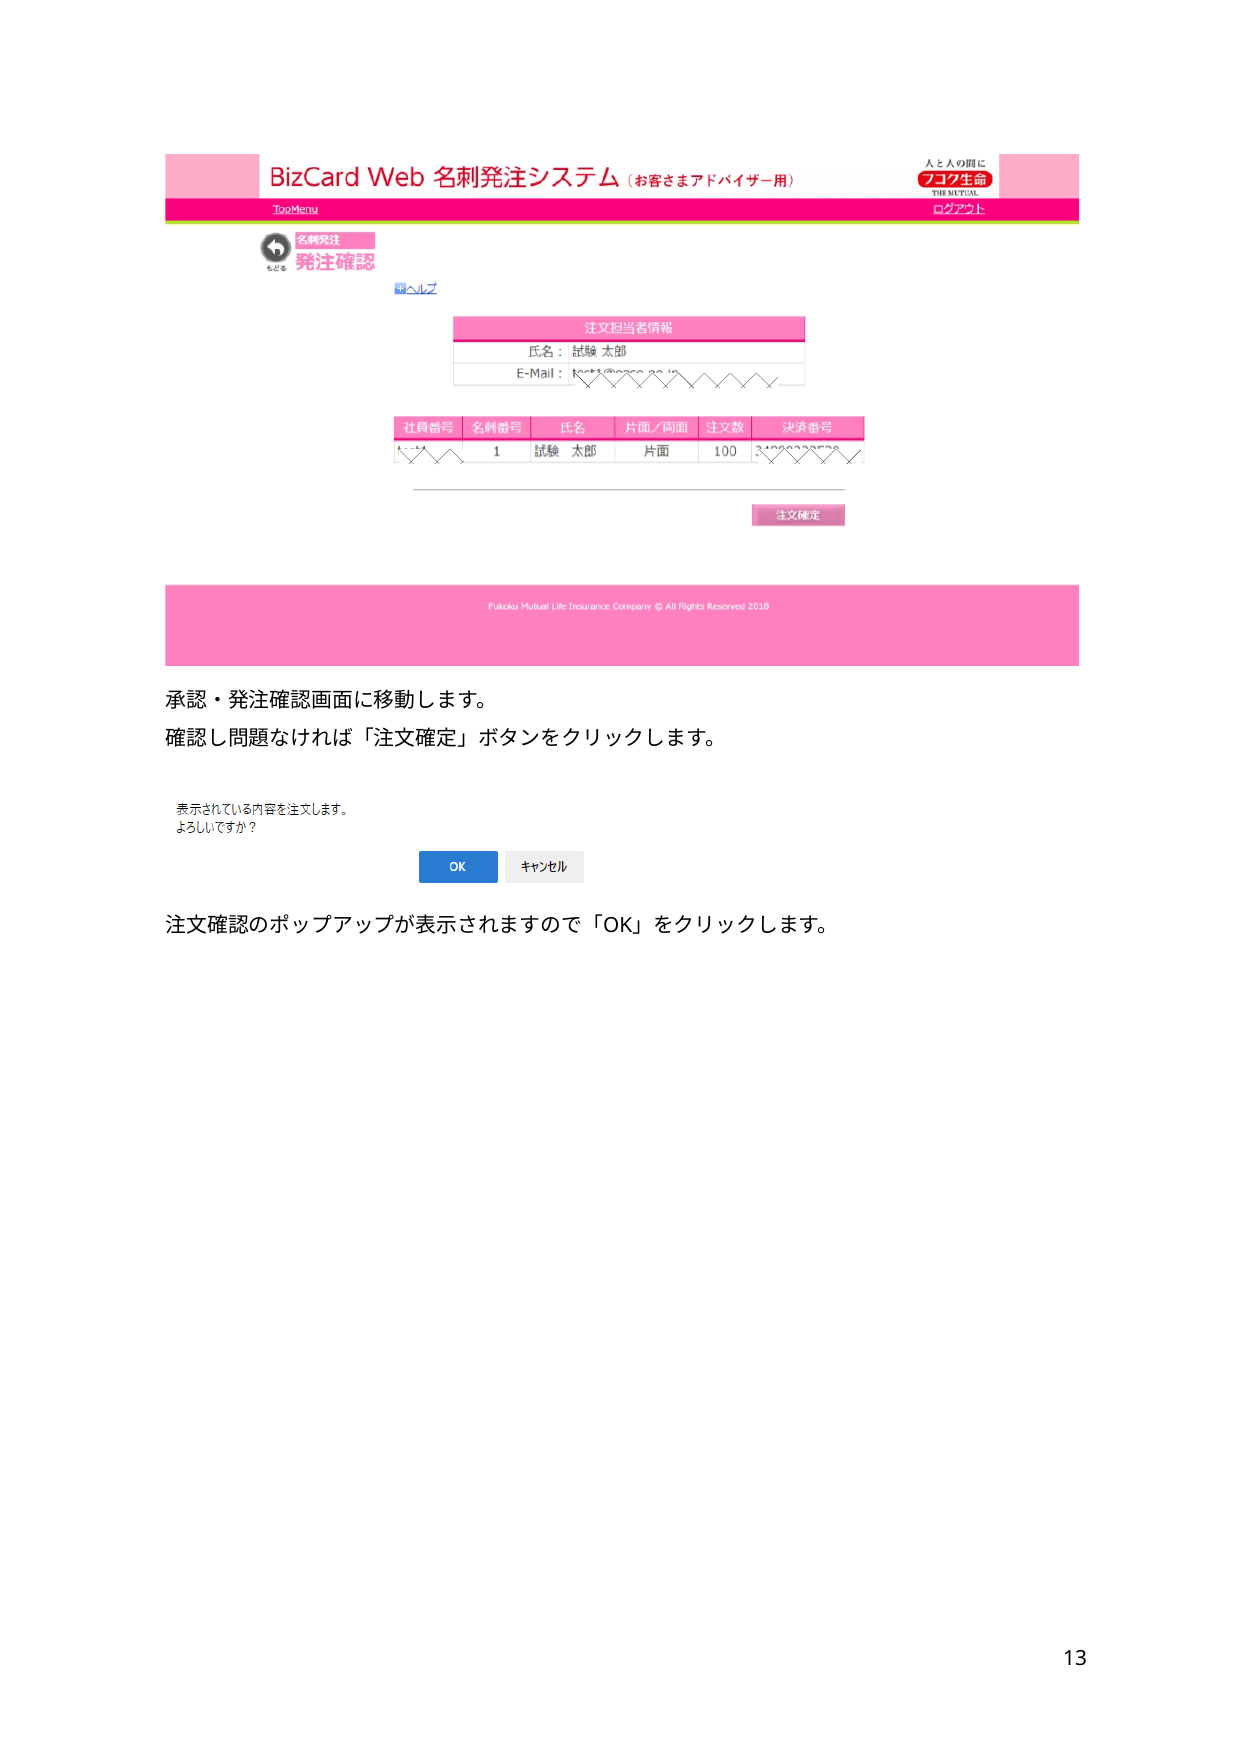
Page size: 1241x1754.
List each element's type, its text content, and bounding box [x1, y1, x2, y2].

text 承認・発注確認画面に移動します。 [165, 679, 1087, 717]
picture [165, 792, 594, 892]
picture [165, 154, 1080, 666]
text 確認し問題なければ「注文確定」ボタンをクリックします。 [165, 717, 1087, 754]
text 注文確認のポップアップが表示されますので「OK」をクリックします。■ 注文完了画面 [165, 904, 1087, 942]
